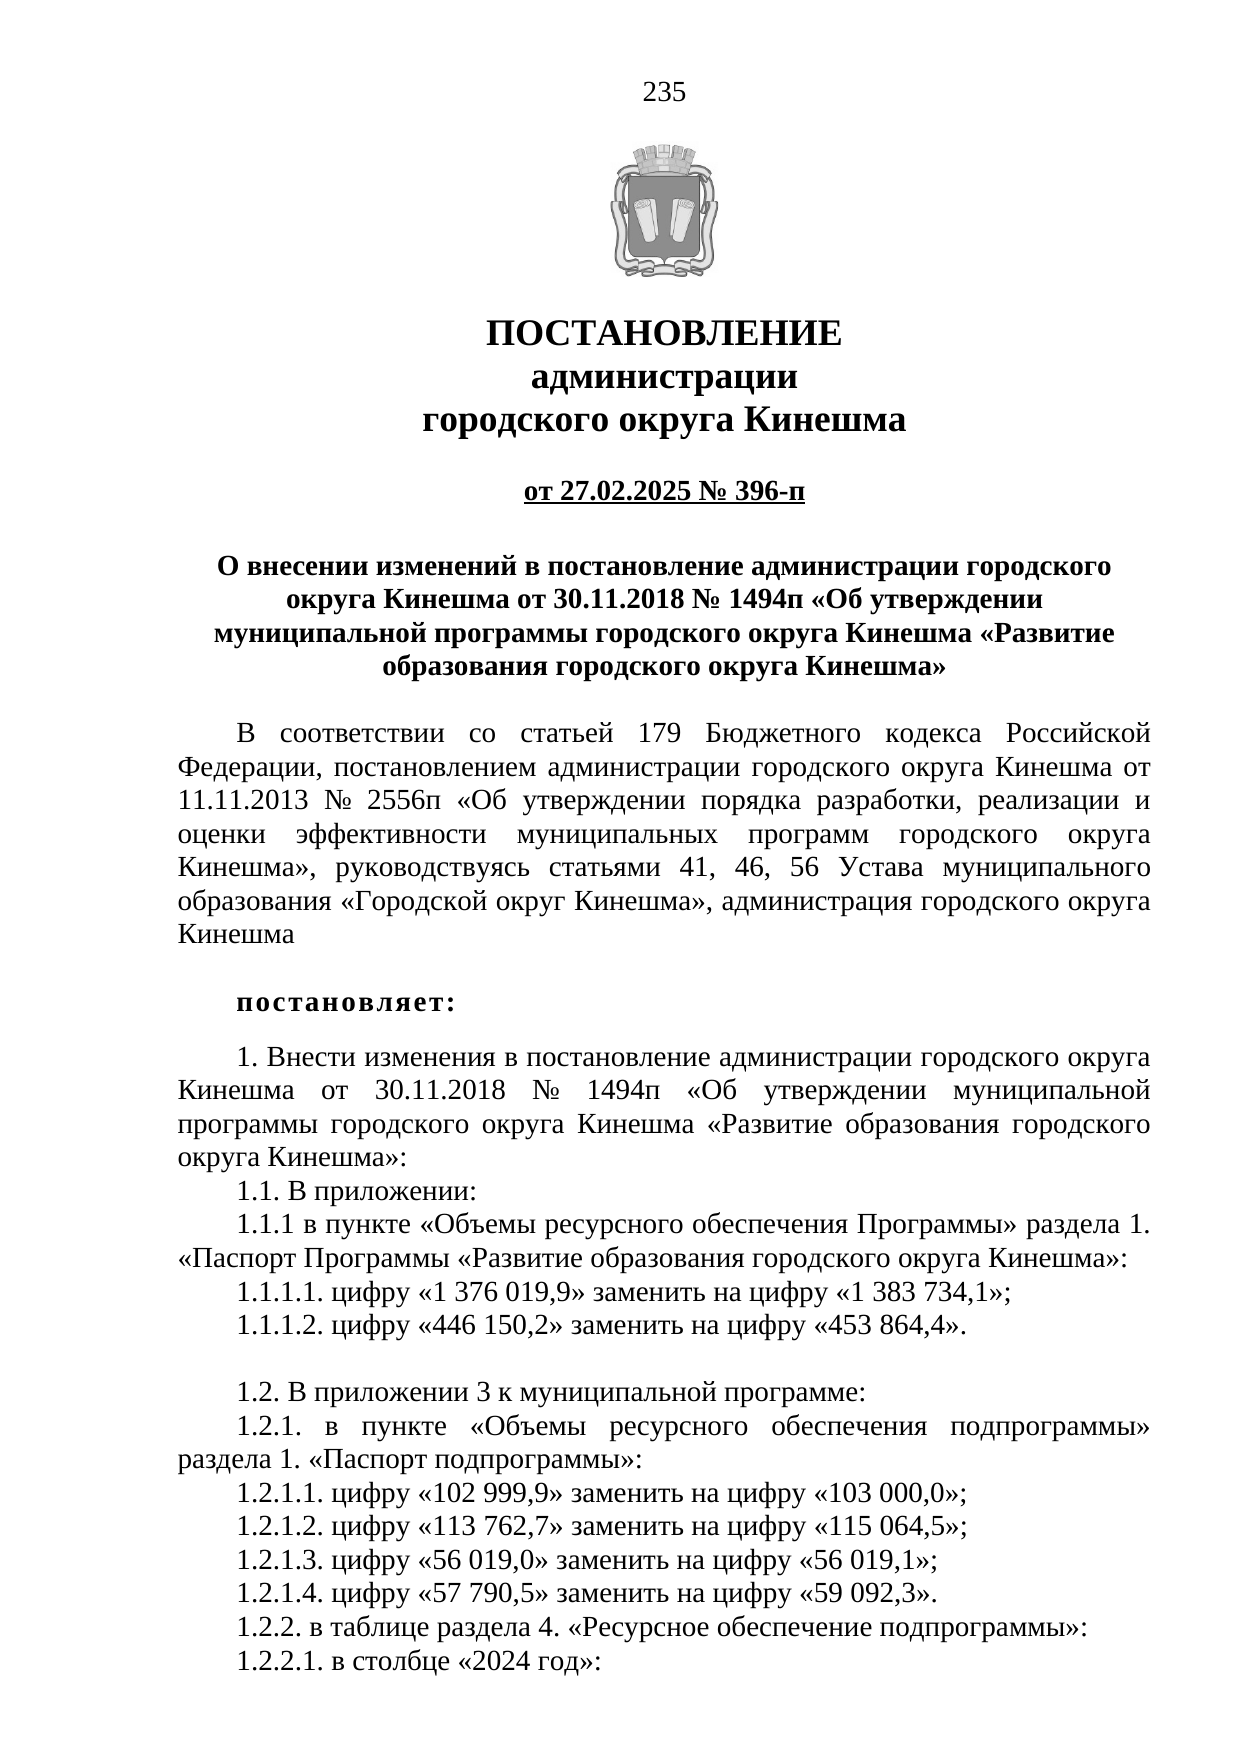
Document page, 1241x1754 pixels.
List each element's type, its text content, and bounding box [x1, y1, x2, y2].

text 1.2.1.3. цифру «56 019,0» заменить на цифру «56 019,1»; [177, 1542, 1152, 1576]
text постановляет: [177, 984, 1152, 1017]
text 1.2. В приложении 3 к муниципальной программе: [177, 1374, 1152, 1408]
text 1. Внести изменения в постановление администрации городского округа Кинешма от 30.11.2018 № 1494п «Об утверждении муниципальной программы городского округа Кинешма «Развитие образования городского округа Кинешма»: [177, 1039, 1152, 1173]
text 1.1. В приложении: [177, 1173, 1152, 1207]
text 1.2.1.2. цифру «113 762,7» заменить на цифру «115 064,5»; [177, 1508, 1152, 1542]
text от 27.02.2025 № 396-п [177, 473, 1152, 507]
text администрации [177, 353, 1152, 397]
text городского округа Кинешма [177, 397, 1152, 440]
text 1.1.1.1. цифру «1 376 019,9» заменить на цифру «1 383 734,1»; [177, 1274, 1152, 1307]
text 1.2.1.1. цифру «102 999,9» заменить на цифру «103 000,0»; [177, 1475, 1152, 1508]
text 1.2.1. в пункте «Объемы ресурсного обеспечения подпрограммы» раздела 1. «Паспорт подпрограммы»: [177, 1408, 1152, 1475]
text В соответствии со статьей 179 Бюджетного кодекса Российской Федерации, постановлением администрации городского округа Кинешма от 11.11.2013 № 2556п «Об утверждении порядка разработки, реализации и оценки эффективности муниципальных программ городского округа Кинешма», руководствуясь статьями 41, 46, 56 Устава муниципального образования «Городской округ Кинешма», администрация городского округа Кинешма [177, 715, 1152, 950]
text О внесении изменений в постановление администрации городского округа Кинешма от 30.11.2018 № 1494п «Об утверждении муниципальной программы городского округа Кинешма «Развитие образования городского округа Кинешма» [177, 548, 1152, 682]
text 1.2.1.4. цифру «57 790,5» заменить на цифру «59 092,3». [177, 1576, 1152, 1609]
text 1.2.2.1. в столбце «2024 год»: [177, 1643, 1152, 1676]
text ПОСТАНОВЛЕНИЕ [177, 310, 1152, 353]
text 1.2.2. в таблице раздела 4. «Ресурсное обеспечение подпрограммы»: [177, 1609, 1152, 1643]
text 1.1.1.2. цифру «446 150,2» заменить на цифру «453 864,4». [177, 1307, 1152, 1341]
text 1.1.1 в пункте «Объемы ресурсного обеспечения Программы» раздела 1. «Паспорт Программы «Развитие образования городского округа Кинешма»: [177, 1207, 1152, 1274]
